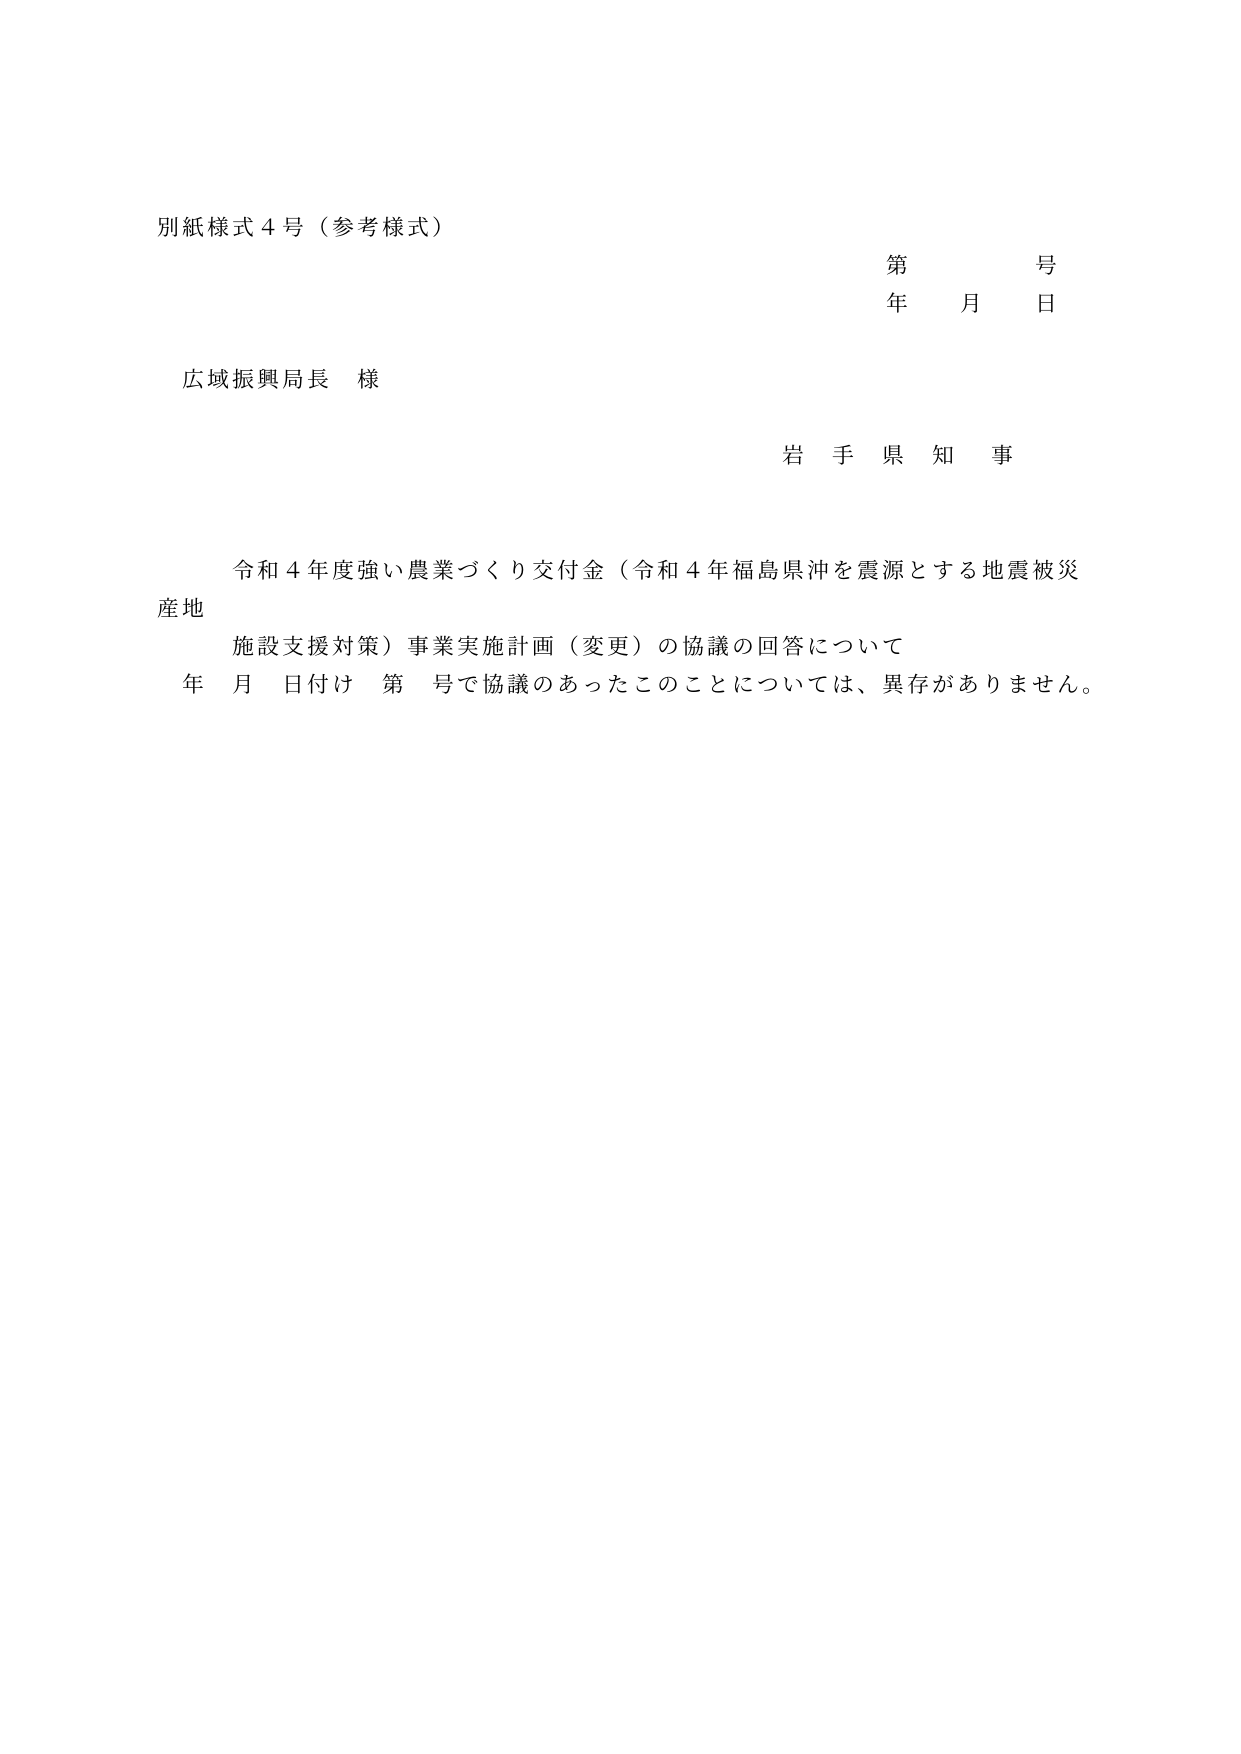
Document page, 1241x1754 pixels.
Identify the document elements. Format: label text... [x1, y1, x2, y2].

text 第 号 [158, 245, 1061, 283]
text 施設支援対策）事業実施計画（変更）の協議の回答について [158, 626, 1083, 664]
text 年 月 日付け 第 号で協議のあったこのことについては、異存がありません。 [158, 664, 1083, 702]
text 令和４年度強い農業づくり交付金（令和４年福島県沖を震源とする地震被災産地 [158, 549, 1083, 626]
text 岩手県知事 [773, 436, 1083, 473]
text 別紙様式４号（参考様式） [158, 207, 1083, 245]
text 広域振興局長 様 [158, 359, 1083, 397]
text 年 月 日 [158, 283, 1061, 321]
